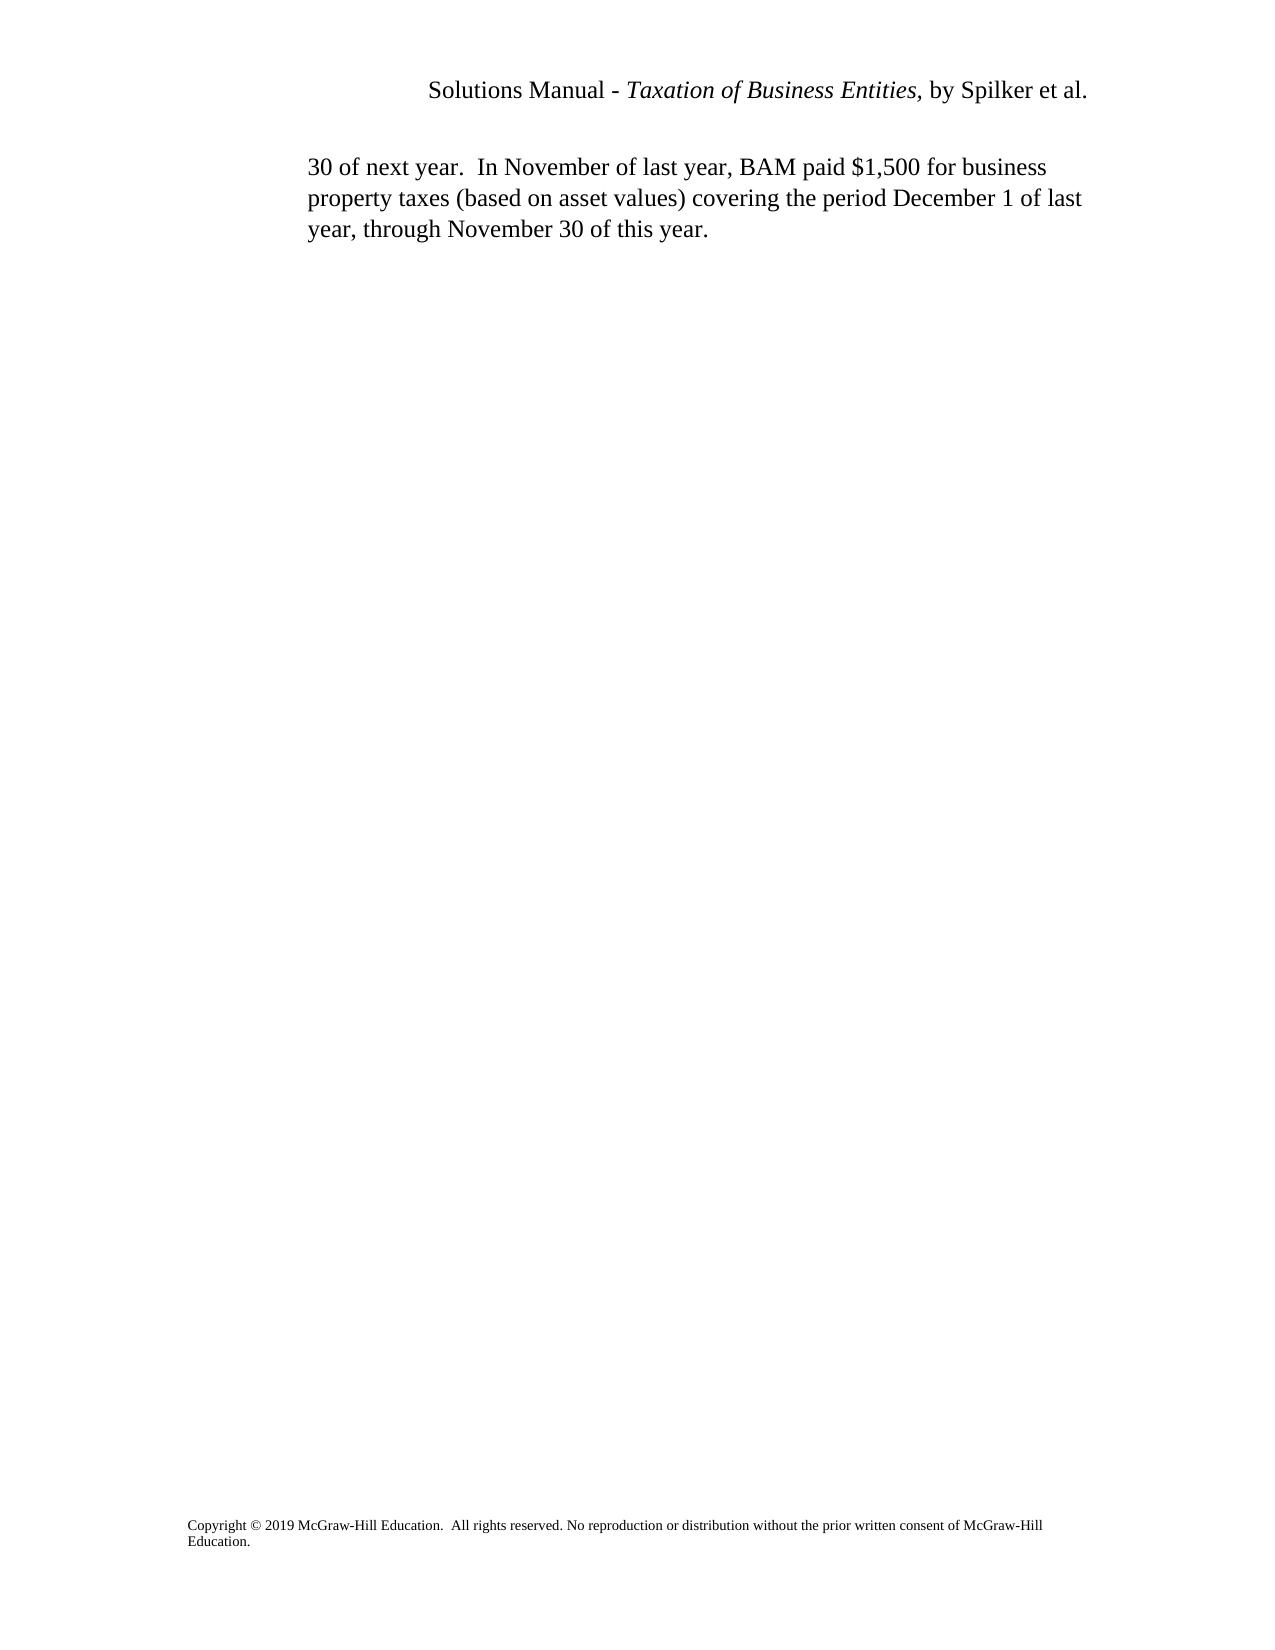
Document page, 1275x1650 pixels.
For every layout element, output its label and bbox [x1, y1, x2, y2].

text [262, 150, 1087, 244]
